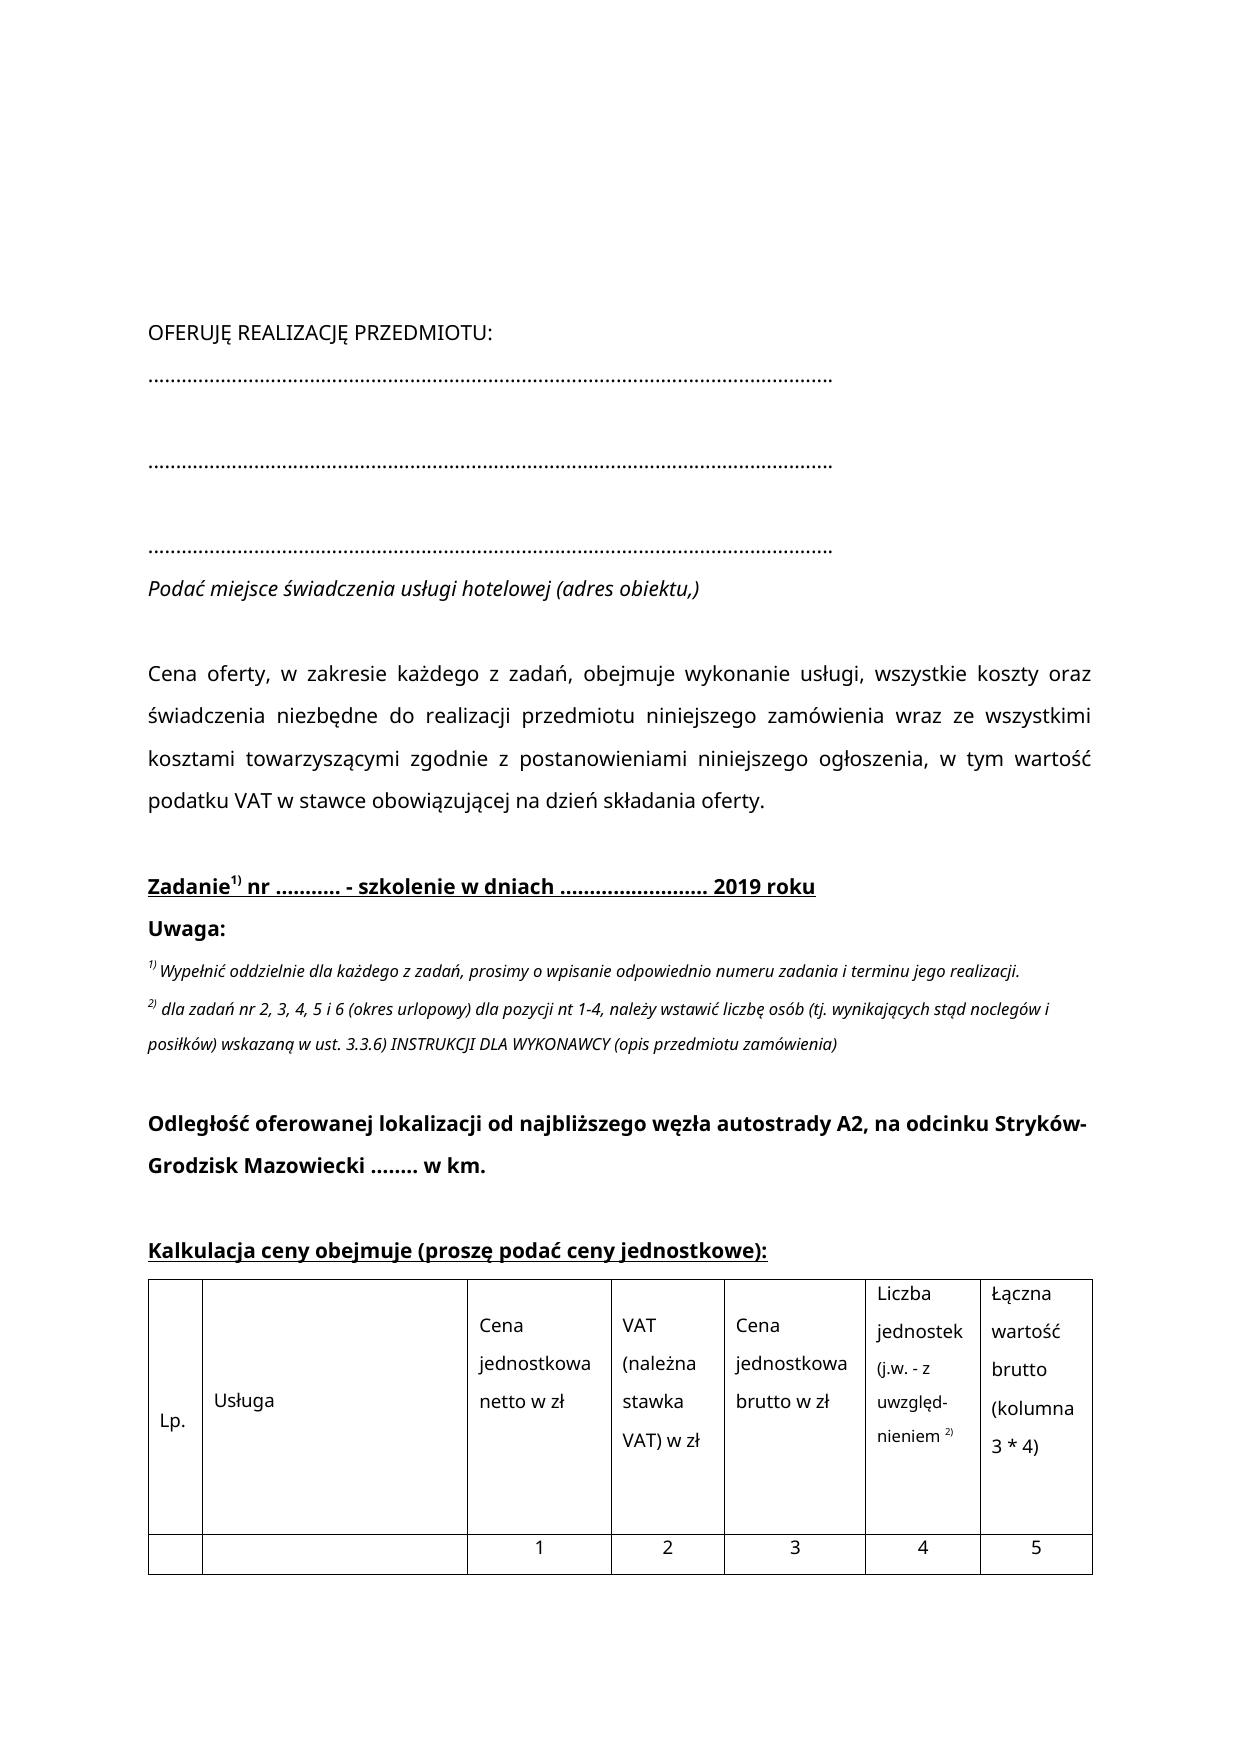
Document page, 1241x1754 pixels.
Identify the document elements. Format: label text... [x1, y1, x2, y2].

text Zadanie1) nr ……….. - szkolenie w dniach ……………………. 2019 roku [148, 872, 1093, 900]
text Uwaga: [148, 914, 1093, 943]
table_cell [203, 1535, 467, 1574]
text ........................................................................................................................... [148, 361, 1093, 389]
table_cell 2 [612, 1535, 724, 1574]
table_cell 4 [866, 1535, 980, 1574]
text ........................................................................................................................... [148, 531, 1093, 559]
table_cell [149, 1535, 202, 1574]
table_cell 3 [725, 1535, 865, 1574]
text Kalkulacja ceny obejmuje (proszę podać ceny jednostkowe): [148, 1237, 1093, 1265]
text Podać miejsce świadczenia usługi hotelowej (adres obiektu,) [148, 574, 1093, 602]
table_header Cena jednostkowa netto w zł [468, 1280, 611, 1533]
text 2) dla zadań nr 2, 3, 4, 5 i 6 (okres urlopowy) dla pozycji nt 1-4, należy wstawić liczbę osób (tj. wynikających stąd noclegów i posiłków) wskazaną w ust. 3.3.6) INSTRUKCJI DLA WYKONAWCY (opis przedmiotu zamówienia) [148, 995, 1093, 1055]
table_header Cena jednostkowa brutto w zł [725, 1280, 865, 1533]
text OFERUJĘ REALIZACJĘ PRZEDMIOTU: [148, 318, 1093, 346]
table_cell 5 [981, 1535, 1092, 1574]
text 1) Wypełnić oddzielnie dla każdego z zadań, prosimy o wpisanie odpowiednio numeru zadania i terminu jego realizacji. [148, 957, 1093, 983]
table_header VAT (należna stawka VAT) w zł [612, 1280, 724, 1533]
table_header Łączna wartość brutto (kolumna 3 * 4) [981, 1280, 1092, 1533]
table_cell 1 [468, 1535, 611, 1574]
text Cena oferty, w zakresie każdego z zadań, obejmuje wykonanie usługi, wszystkie koszty oraz świadczenia niezbędne do realizacji przedmiotu niniejszego zamówienia wraz ze wszystkimi kosztami towarzyszącymi zgodnie z postanowieniami niniejszego ogłoszenia, w tym wartość podatku VAT w stawce obowiązującej na dzień składania oferty. [148, 659, 1093, 815]
table_header Liczba jednostek (j.w. - z uwzględ-nieniem 2) [866, 1280, 980, 1533]
text Odległość oferowanej lokalizacji od najbliższego węzła autostrady A2, na odcinku Stryków-Grodzisk Mazowiecki …….. w km. [148, 1109, 1093, 1180]
table_header Lp. [149, 1280, 202, 1533]
table_header Usługa [203, 1280, 467, 1533]
text ........................................................................................................................... [148, 446, 1093, 474]
